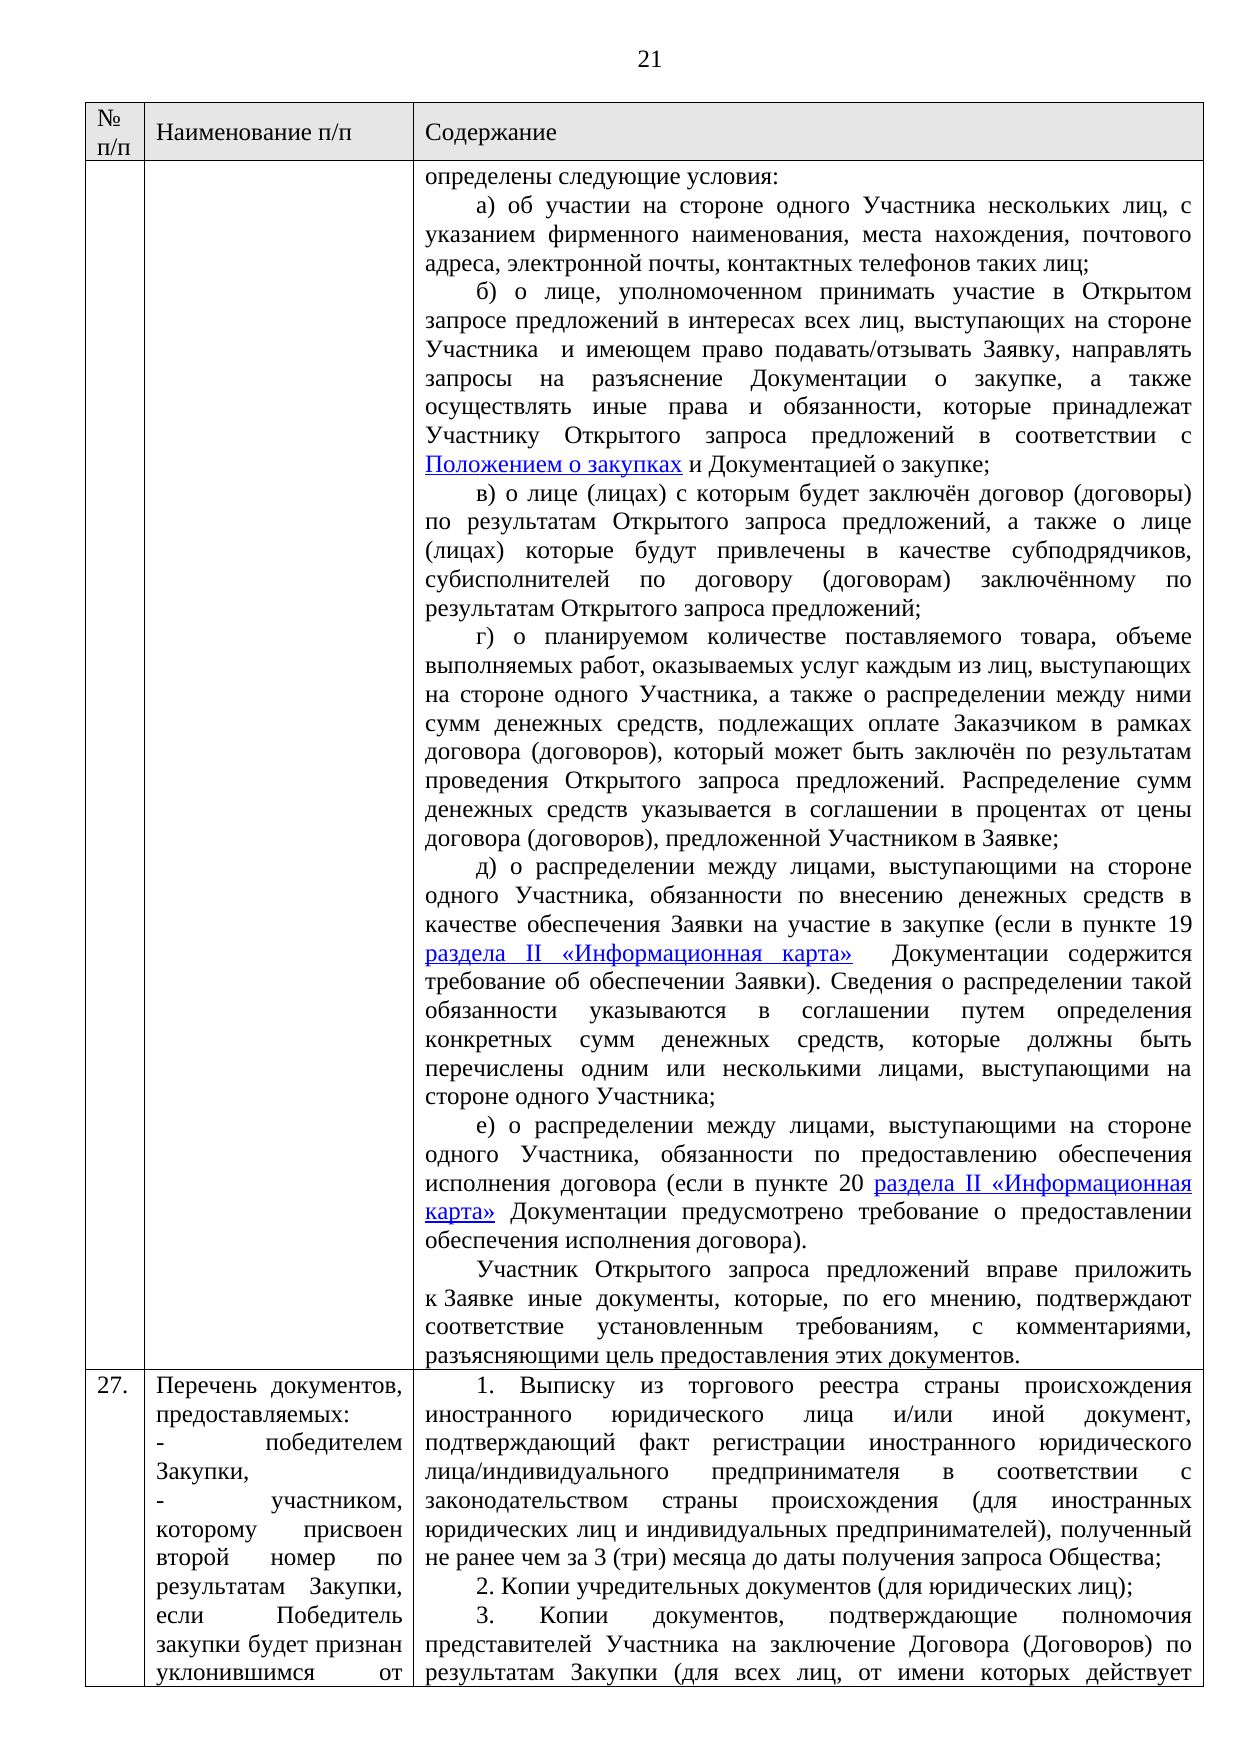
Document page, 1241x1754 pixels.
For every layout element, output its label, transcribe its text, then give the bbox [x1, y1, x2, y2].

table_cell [414, 1370, 1203, 1686]
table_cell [145, 161, 413, 1369]
table_header Содержание [414, 103, 1203, 160]
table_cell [414, 161, 1203, 1369]
table_header № п/п [86, 103, 144, 160]
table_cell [145, 1370, 413, 1686]
table_header Наименование п/п [145, 103, 413, 160]
table_cell [86, 161, 144, 1369]
table_cell [86, 1370, 144, 1686]
